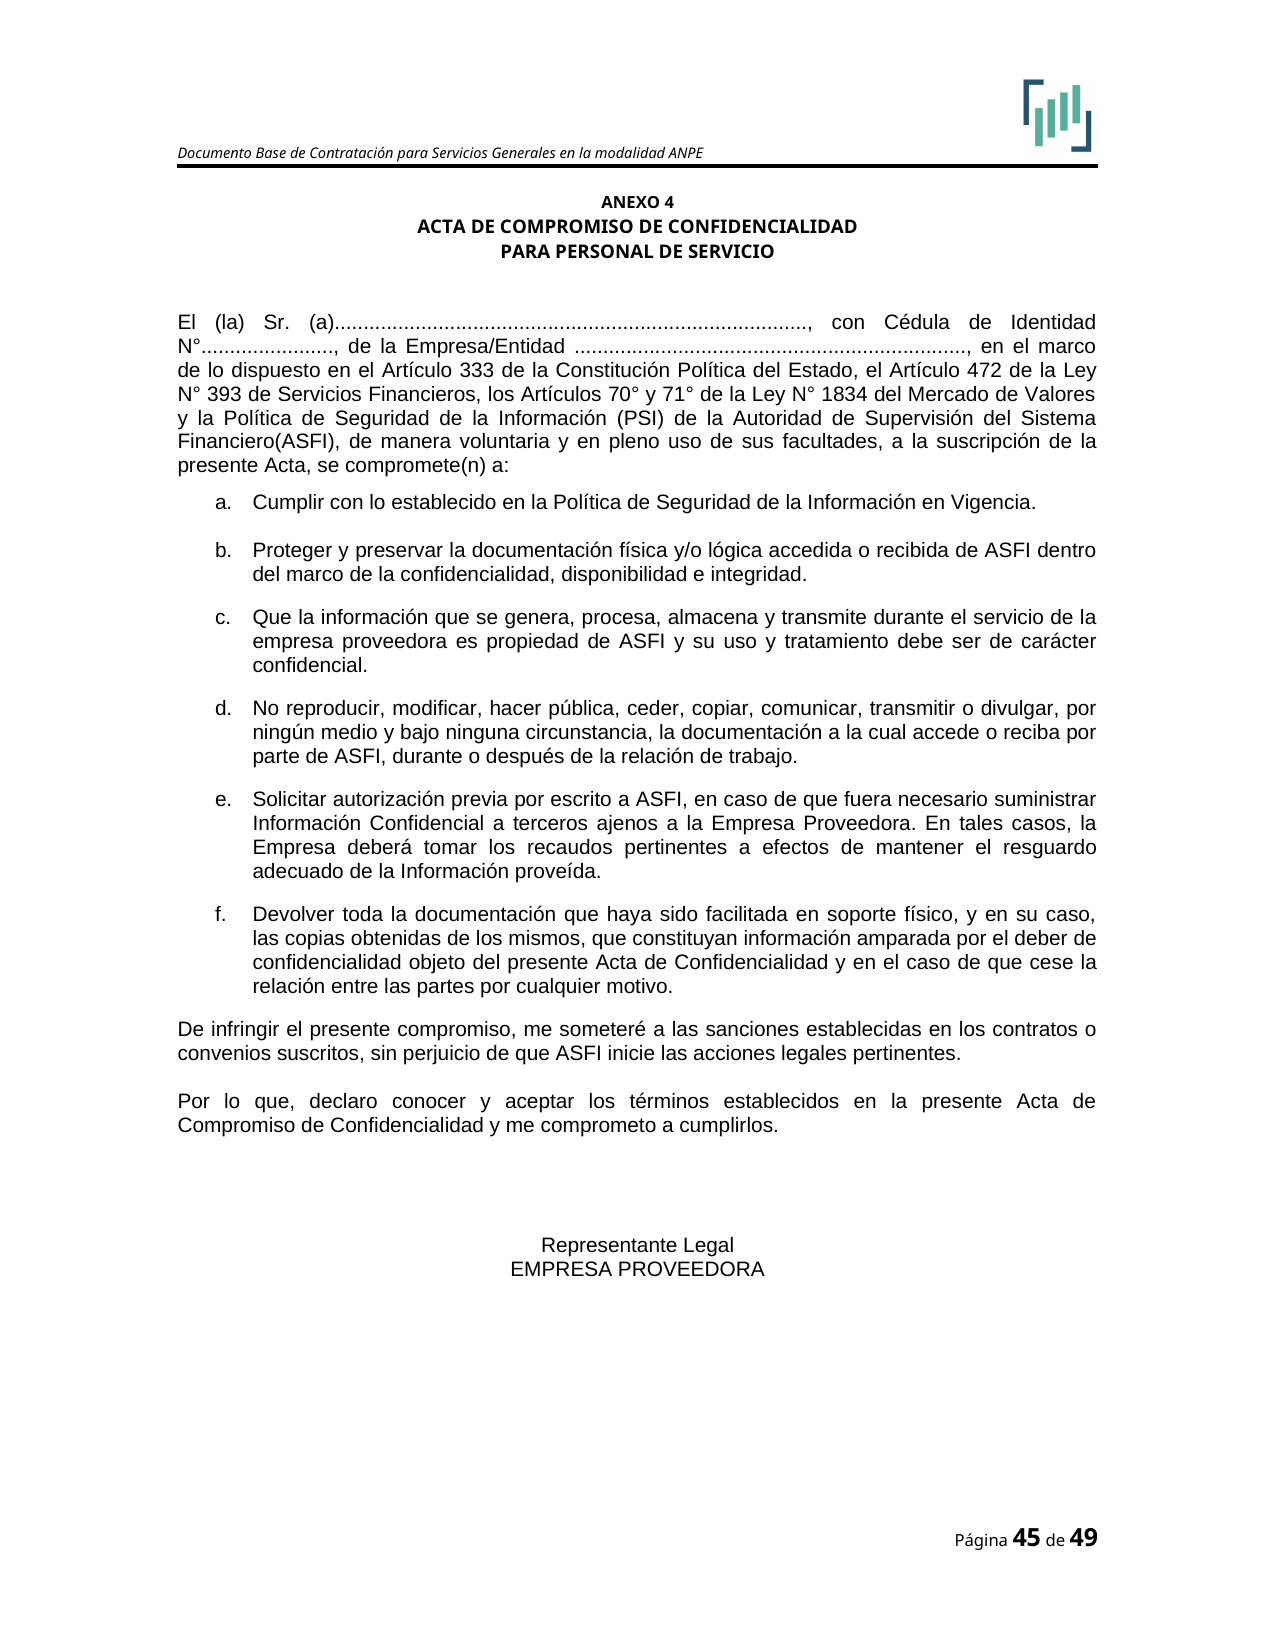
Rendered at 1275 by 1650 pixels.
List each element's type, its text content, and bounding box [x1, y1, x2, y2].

text El (la) Sr. (a).................................................................................., con Cédula de Identidad N°......................., de la Empresa/Entidad ...................................................................., en el marco de lo dispuesto en el Artículo 333 de la Constitución Política del Estado, el Artículo 472 de la Ley N° 393 de Servicios Financieros, los Artículos 70° y 71° de la Ley N° 1834 del Mercado de Valores y la Política de Seguridad de la Información (PSI) de la Autoridad de Supervisión del Sistema Financiero(ASFI), de manera voluntaria y en pleno uso de sus facultades, a la suscripción de la presente Acta, se compromete(n) a: [177, 309, 1098, 477]
text EMPRESA PROVEEDORA [177, 1256, 1098, 1280]
picture [1017, 73, 1098, 159]
list No reproducir, modificar, hacer pública, ceder, copiar, comunicar, transmitir o divulgar, por ningún medio y bajo ninguna circunstancia, la documentación a la cual accede o reciba por parte de ASFI, durante o después de la relación de trabajo. [215, 696, 1098, 768]
list Que la información que se genera, procesa, almacena y transmite durante el servicio de la empresa proveedora es propiedad de ASFI y su uso y tratamiento debe ser de carácter confidencial. [215, 605, 1098, 677]
list Cumplir con lo establecido en la Política de Seguridad de la Información en Vigencia. [215, 490, 1098, 514]
text De infringir el presente compromiso, me someteré a las sanciones establecidas en los contratos o convenios suscritos, sin perjuicio de que ASFI inicie las acciones legales pertinentes. [177, 1017, 1098, 1065]
text Por lo que, declaro conocer y aceptar los términos establecidos en la presente Acta de Compromiso de Confidencialidad y me comprometo a cumplirlos. [177, 1089, 1098, 1137]
text ANEXO 4 [177, 190, 1098, 213]
list Proteger y preservar la documentación física y/o lógica accedida o recibida de ASFI dentro del marco de la confidencialidad, disponibilidad e integridad. [215, 538, 1098, 586]
list Devolver toda la documentación que haya sido facilitada en soporte físico, y en su caso, las copias obtenidas de los mismos, que constituyan información amparada por el deber de confidencialidad objeto del presente Acta de Confidencialidad y en el caso de que cese la relación entre las partes por cualquier motivo. [215, 902, 1098, 998]
text ACTA DE COMPROMISO DE CONFIDENCIALIDAD [177, 213, 1098, 239]
text Representante Legal [177, 1232, 1098, 1256]
list Solicitar autorización previa por escrito a ASFI, en caso de que fuera necesario suministrar Información Confidencial a terceros ajenos a la Empresa Proveedora. En tales casos, la Empresa deberá tomar los recaudos pertinentes a efectos de mantener el resguardo adecuado de la Información proveída. [215, 787, 1098, 883]
text PARA PERSONAL DE SERVICIO [177, 239, 1098, 264]
